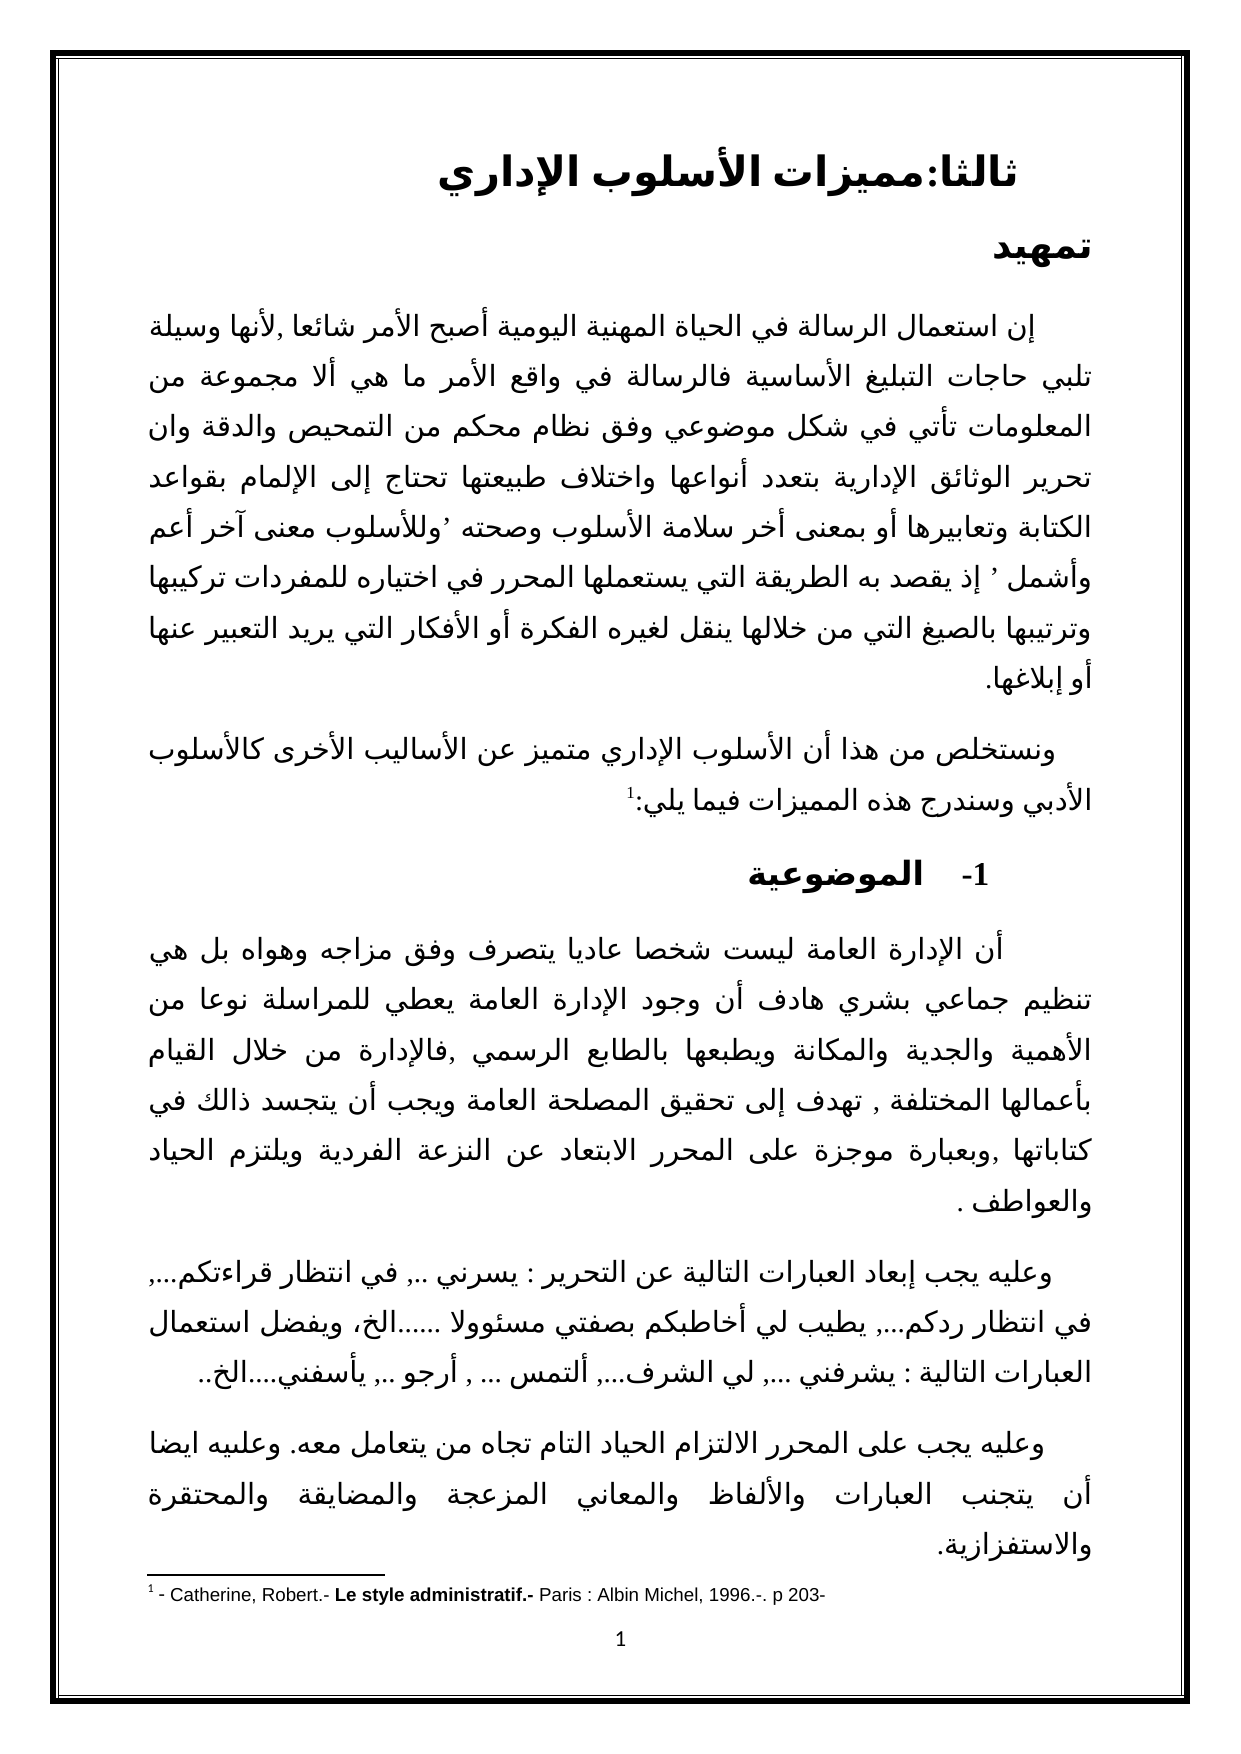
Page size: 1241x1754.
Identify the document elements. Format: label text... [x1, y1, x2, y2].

text وعليه يجب إبعاد العبارات التالية عن التحرير : يسرني .., في انتظار قراءتكم..., في انتظار ردكم..., يطيب لي أخاطبكم بصفتي مسئوولا ......الخ، ويفضل استعمال العبارات التالية : يشرفني ..., لي الشرف..., ألتمس ... , أرجو .., يأسفني....الخ.. [147, 1255, 1093, 1389]
text تمهيد [147, 223, 1093, 267]
text ونستخلص من هذا أن الأسلوب الإداري متميز عن الأساليب الأخرى كالأسلوب الأدبي وسندرج هذه المميزات فيما يلي: [147, 732, 1093, 816]
text وعليه يجب على المحرر الالتزام الحياد التام تجاه من يتعامل معه. وعلىيه ايضا أن يتجنب العبارات والألفاظ والمعاني المزعجة والمضايقة والمحتقرة والاستفزازية. [147, 1427, 1093, 1561]
list الموضوعية [147, 854, 961, 892]
text إن استعمال الرسالة في الحياة المهنية اليومية أصبح الأمر شائعا ,لأنها وسيلة تلبي حاجات التبليغ الأساسية فالرسالة في واقع الأمر ما هي ألا مجموعة من المعلومات تأتي في شكل موضوعي وفق نظام محكم من التمحيص والدقة وان تحرير الوثائق الإدارية بتعدد أنواعها واختلاف طبيعتها تحتاج إلى الإلمام بقواعد الكتابة وتعابيرها أو بمعنى أخر سلامة الأسلوب وصحته ’وللأسلوب معنى آخر أعم وأشمل ’ إذ يقصد به الطريقة التي يستعملها المحرر في اختياره للمفردات تركيبها وترتيبها بالصيغ التي من خلالها ينقل لغيره الفكرة أو الأفكار التي يريد التعبير عنها أو إبلاغها. [147, 309, 1093, 695]
text أن الإدارة العامة ليست شخصا عاديا يتصرف وفق مزاجه وهواه بل هي تنظيم جماعي بشري هادف أن وجود الإدارة العامة يعطي للمراسلة نوعا من الأهمية والجدية والمكانة ويطبعها بالطابع الرسمي ,فالإدارة من خلال القيام بأعمالها المختلفة , تهدف إلى تحقيق المصلحة العامة ويجب أن يتجسد ذالك في كتاباتها ,وبعبارة موجزة على المحرر الابتعاد عن النزعة الفردية ويلتزم الحياد والعواطف . [147, 932, 1093, 1217]
list ثالثا:مميزات الأسلوب الإداري [147, 147, 1019, 195]
